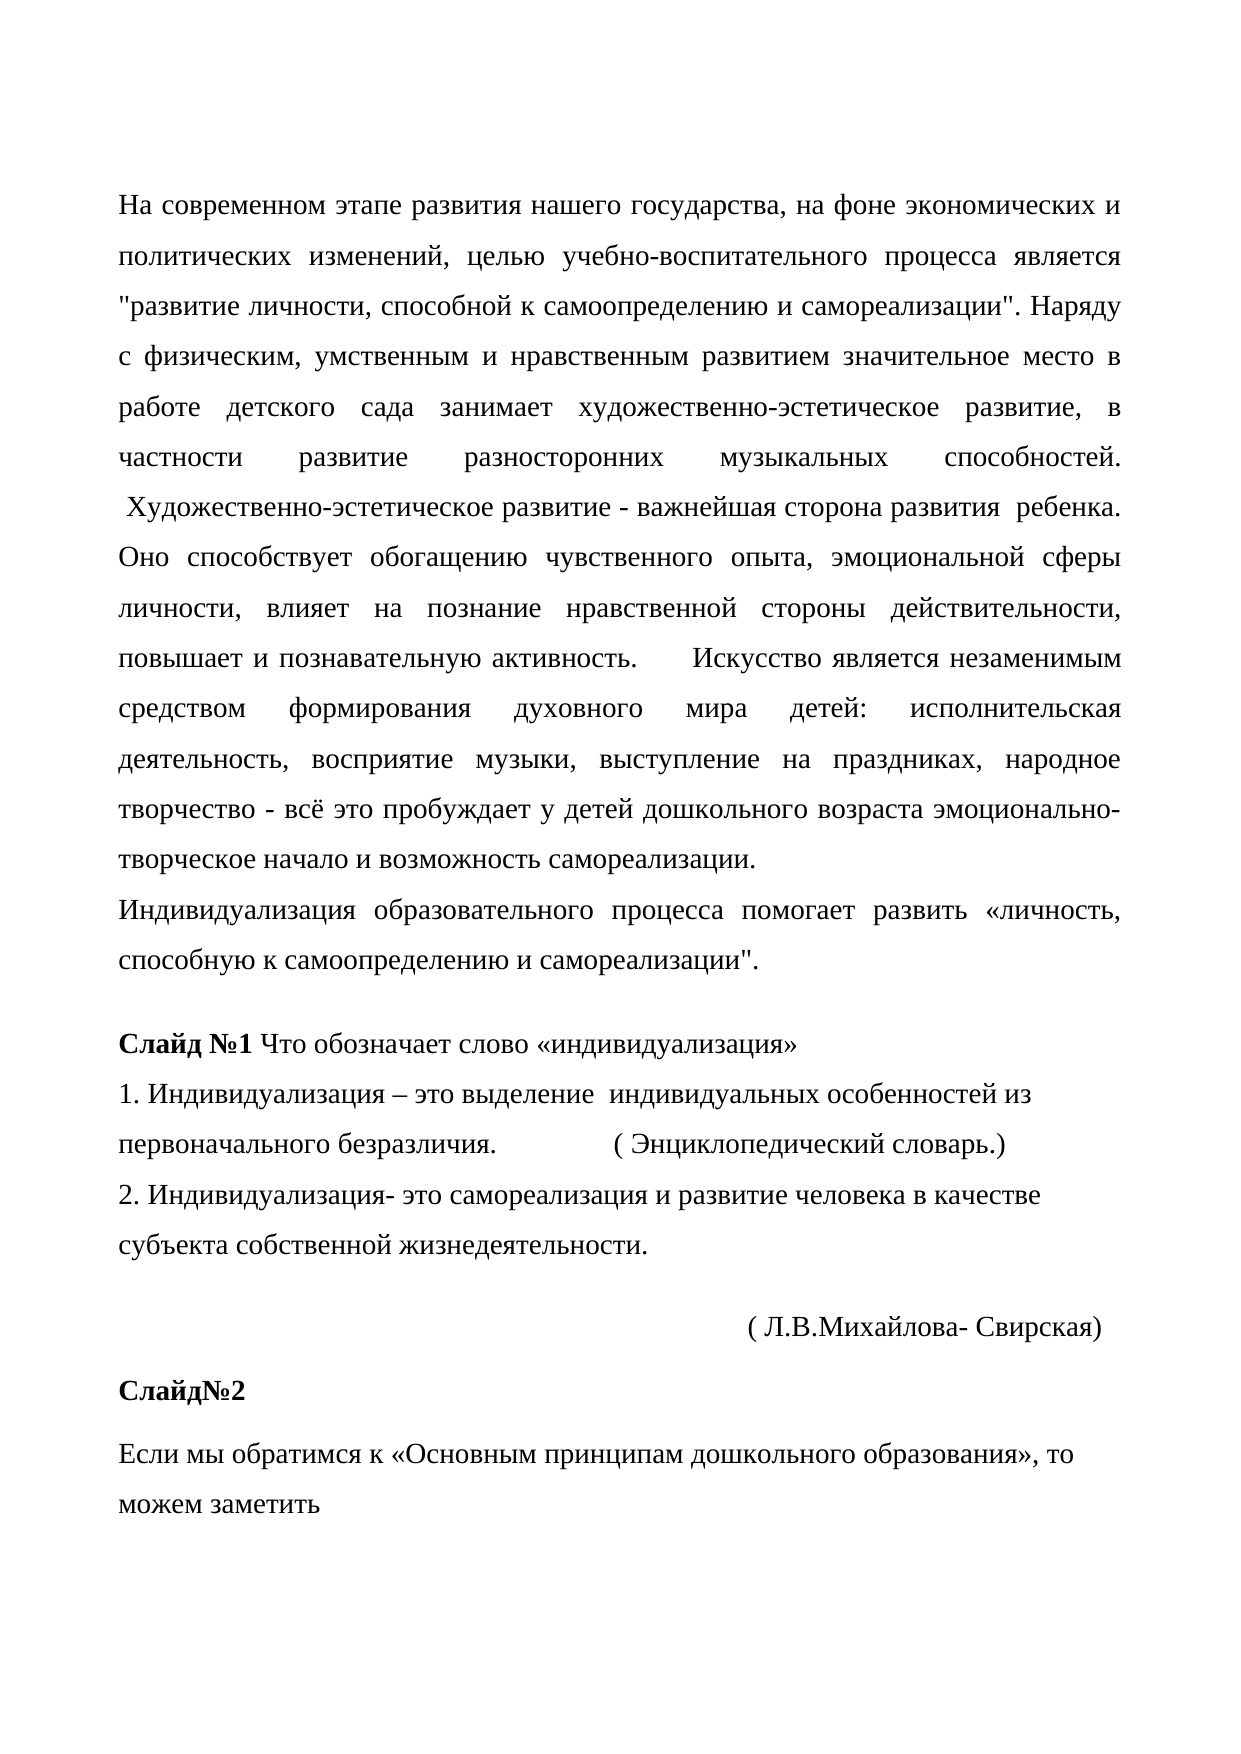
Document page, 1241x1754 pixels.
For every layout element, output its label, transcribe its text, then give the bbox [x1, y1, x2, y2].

text 1. Индивидуализация – это выделение индивидуальных особенностей из первоначального безразличия. ( Энциклопедический словарь.) [118, 1076, 1122, 1160]
text Индивидуализация образовательного процесса помогает развить «личность, способную к самоопределению и самореализации". [118, 892, 1122, 976]
text На современном этапе развития нашего государства, на фоне экономических и политических изменений, целью учебно-воспитательного процесса является "развитие личности, способной к самоопределению и самореализации". Наряду с физическим, умственным и нравственным развитием значительное место в работе детского сада занимает художественно-эстетическое развитие, в частности развитие разносторонних музыкальных способностей. Художественно-эстетическое развитие - важнейшая сторона развития ребенка. Оно способствует обогащению чувственного опыта, эмоциональной сферы личности, влияет на познание нравственной стороны действительности, повышает и познавательную активность. Искусство является незаменимым средством формирования духовного мира детей: исполнительская деятельность, восприятие музыки, выступление на праздниках, народное творчество - всё это пробуждает у детей дошкольного возраста эмоционально-творческое начало и возможность самореализации. [118, 187, 1122, 875]
text 2. Индивидуализация- это самореализация и развитие человека в качестве субъекта собственной жизнедеятельности. [118, 1177, 1122, 1261]
text Если мы обратимся к «Основным принципам дошкольного образования», то можем заметить [118, 1436, 1122, 1520]
text Слайд №1 Что обозначает слово «индивидуализация» [118, 1026, 1122, 1059]
text Слайд№2 [118, 1373, 1122, 1407]
list ( Л.В.Михайлова- Свирская) [193, 1309, 1122, 1342]
